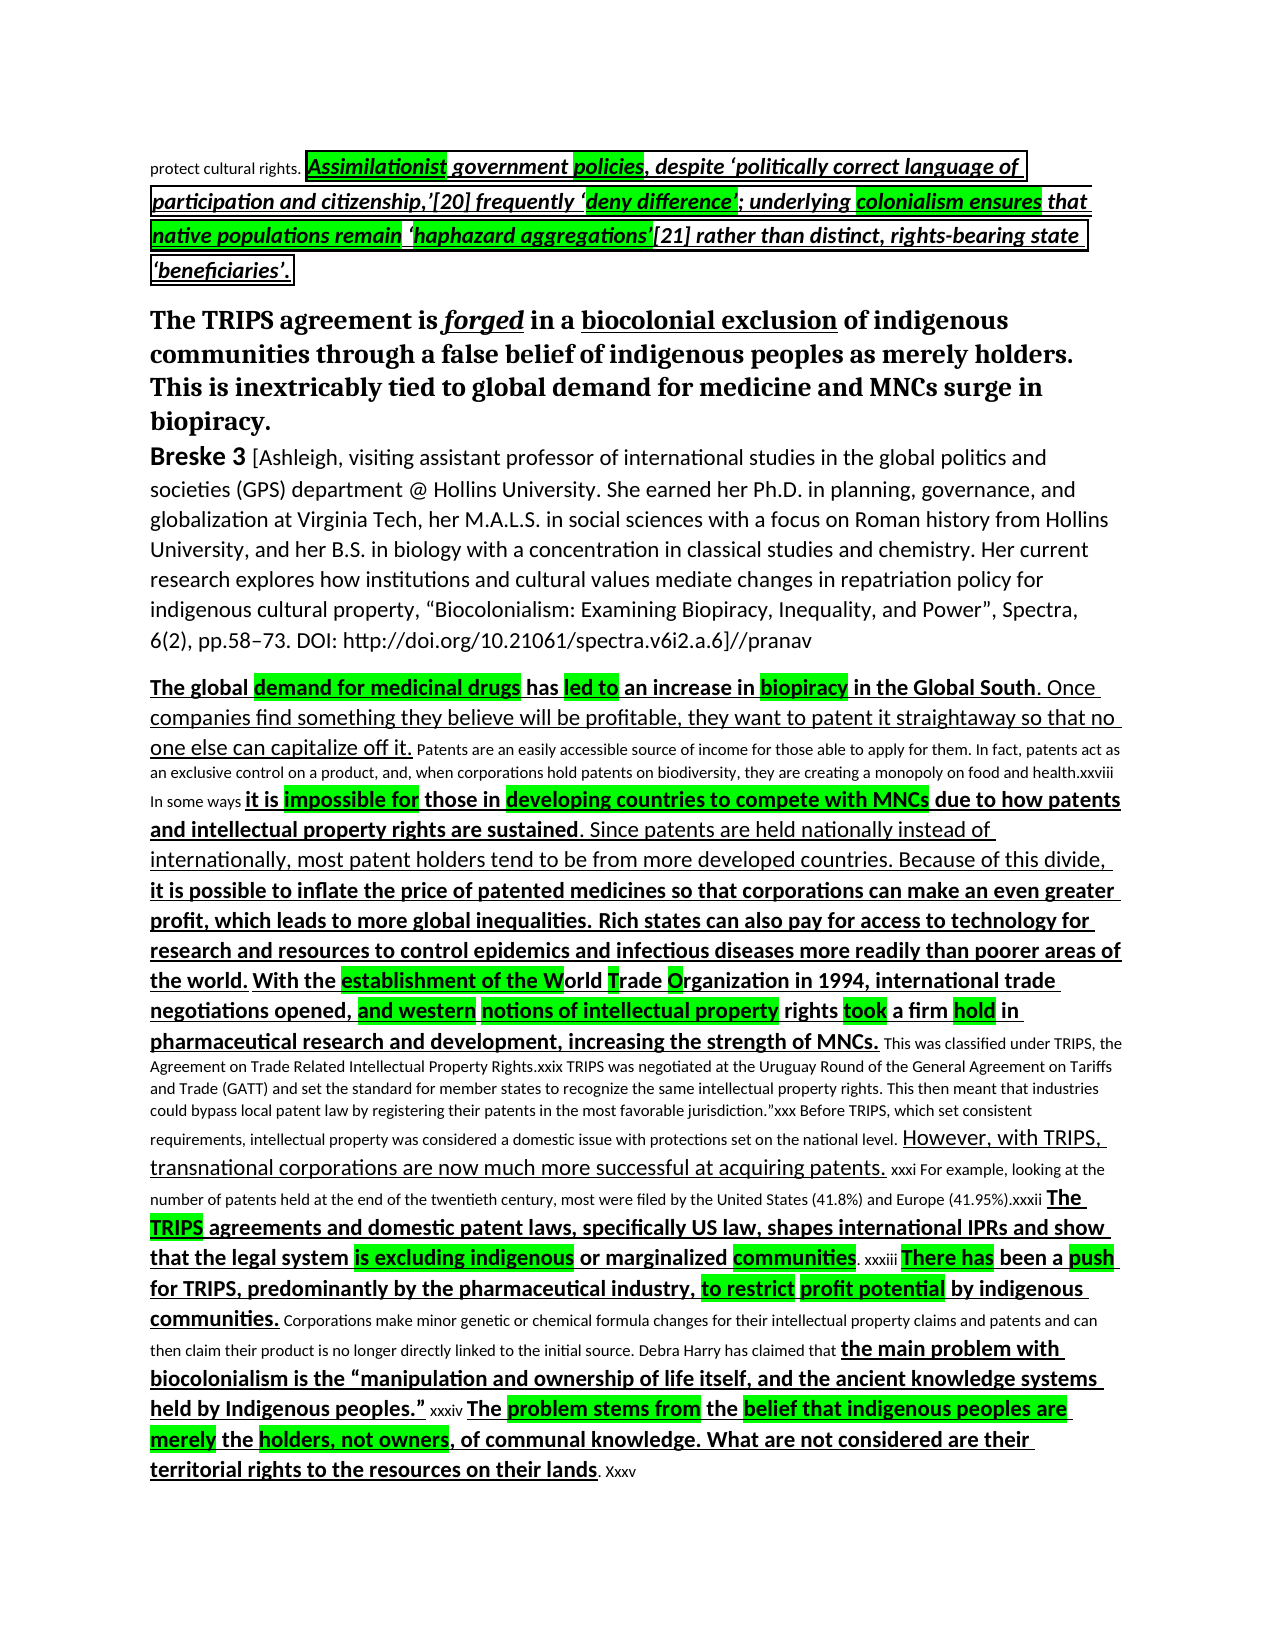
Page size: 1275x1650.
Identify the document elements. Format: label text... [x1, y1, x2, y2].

text The TRIPS agreement is forged in a biocolonial exclusion of indigenous communities through a false belief of indigenous peoples as merely holders. This is inextricably tied to global demand for medicine and MNCs surge in biopiracy. [150, 305, 1125, 437]
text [150, 150, 1125, 286]
text The global demand for medicinal drugs has led to an increase in biopiracy in the Global South. Once companies find something they believe will be profitable, they want to patent it straightaway so that no one else can capitalize off it. Patents are an easily accessible source of income for those able to apply for them. In fact, patents act as an exclusive control on a product, and, when corporations hold patents on biodiversity, they are creating a monopoly on food and health.xxviii In some ways it is impossible for those in developing countries to compete with MNCs due to how patents and intellectual property rights are sustained. Since patents are held nationally instead of internationally, most patent holders tend to be from more developed countries. Because of this divide, it is possible to inflate the price of patented medicines so that corporations can make an even greater profit, which leads to more global inequalities. Rich states can also pay for access to technology for research and resources to control epidemics and infectious diseases more readily than poorer areas of the world. With the establishment of the World Trade Organization in 1994, international trade negotiations opened, and western notions of intellectual property rights took a firm hold in pharmaceutical research and development, increasing the strength of MNCs. This was classified under TRIPS, the Agreement on Trade Related Intellectual Property Rights.xxix TRIPS was negotiated at the Uruguay Round of the General Agreement on Tariffs and Trade (GATT) and set the standard for member states to recognize the same intellectual property rights. This then meant that industries could bypass local patent law by registering their patents in the most favorable jurisdiction.”xxx Before TRIPS, which set consistent requirements, intellectual property was considered a domestic issue with protections set on the national level. However, with TRIPS, transnational corporations are now much more successful at acquiring patents. xxxi For example, looking at the number of patents held at the end of the twentieth century, most were filed by the United States (41.8%) and Europe (41.95%).xxxii The TRIPS agreements and domestic patent laws, specifically US law, shapes international IPRs and show that the legal system is excluding indigenous or marginalized communities. xxxiii There has been a push for TRIPS, predominantly by the pharmaceutical industry, to restrict profit potential by indigenous communities. Corporations make minor genetic or chemical formula changes for their intellectual property claims and patents and can then claim their product is no longer directly linked to the initial source. Debra Harry has claimed that the main problem with biocolonialism is the “manipulation and ownership of life itself, and the ancient knowledge systems held by Indigenous peoples.” xxxiv The problem stems from the belief that indigenous peoples are merely the holders, not owners, of communal knowledge. What are not considered are their territorial rights to the resources on their lands. Xxxv [150, 673, 1125, 1483]
text Breske 3 [Ashleigh, visiting assistant professor of international studies in the global politics and societies (GPS) department @ Hollins University. She earned her Ph.D. in planning, governance, and globalization at Virginia Tech, her M.A.L.S. in social sciences with a focus on Roman history from Hollins University, and her B.S. in biology with a concentration in classical studies and chemistry. Her current research explores how institutions and cultural values mediate changes in repatriation policy for indigenous cultural property, “Biocolonialism: Examining Biopiracy, Inequality, and Power”, Spectra, 6(2), pp.58–73. DOI: http://doi.org/10.21061/spectra.v6i2.a.6]//pranav [150, 439, 1125, 654]
